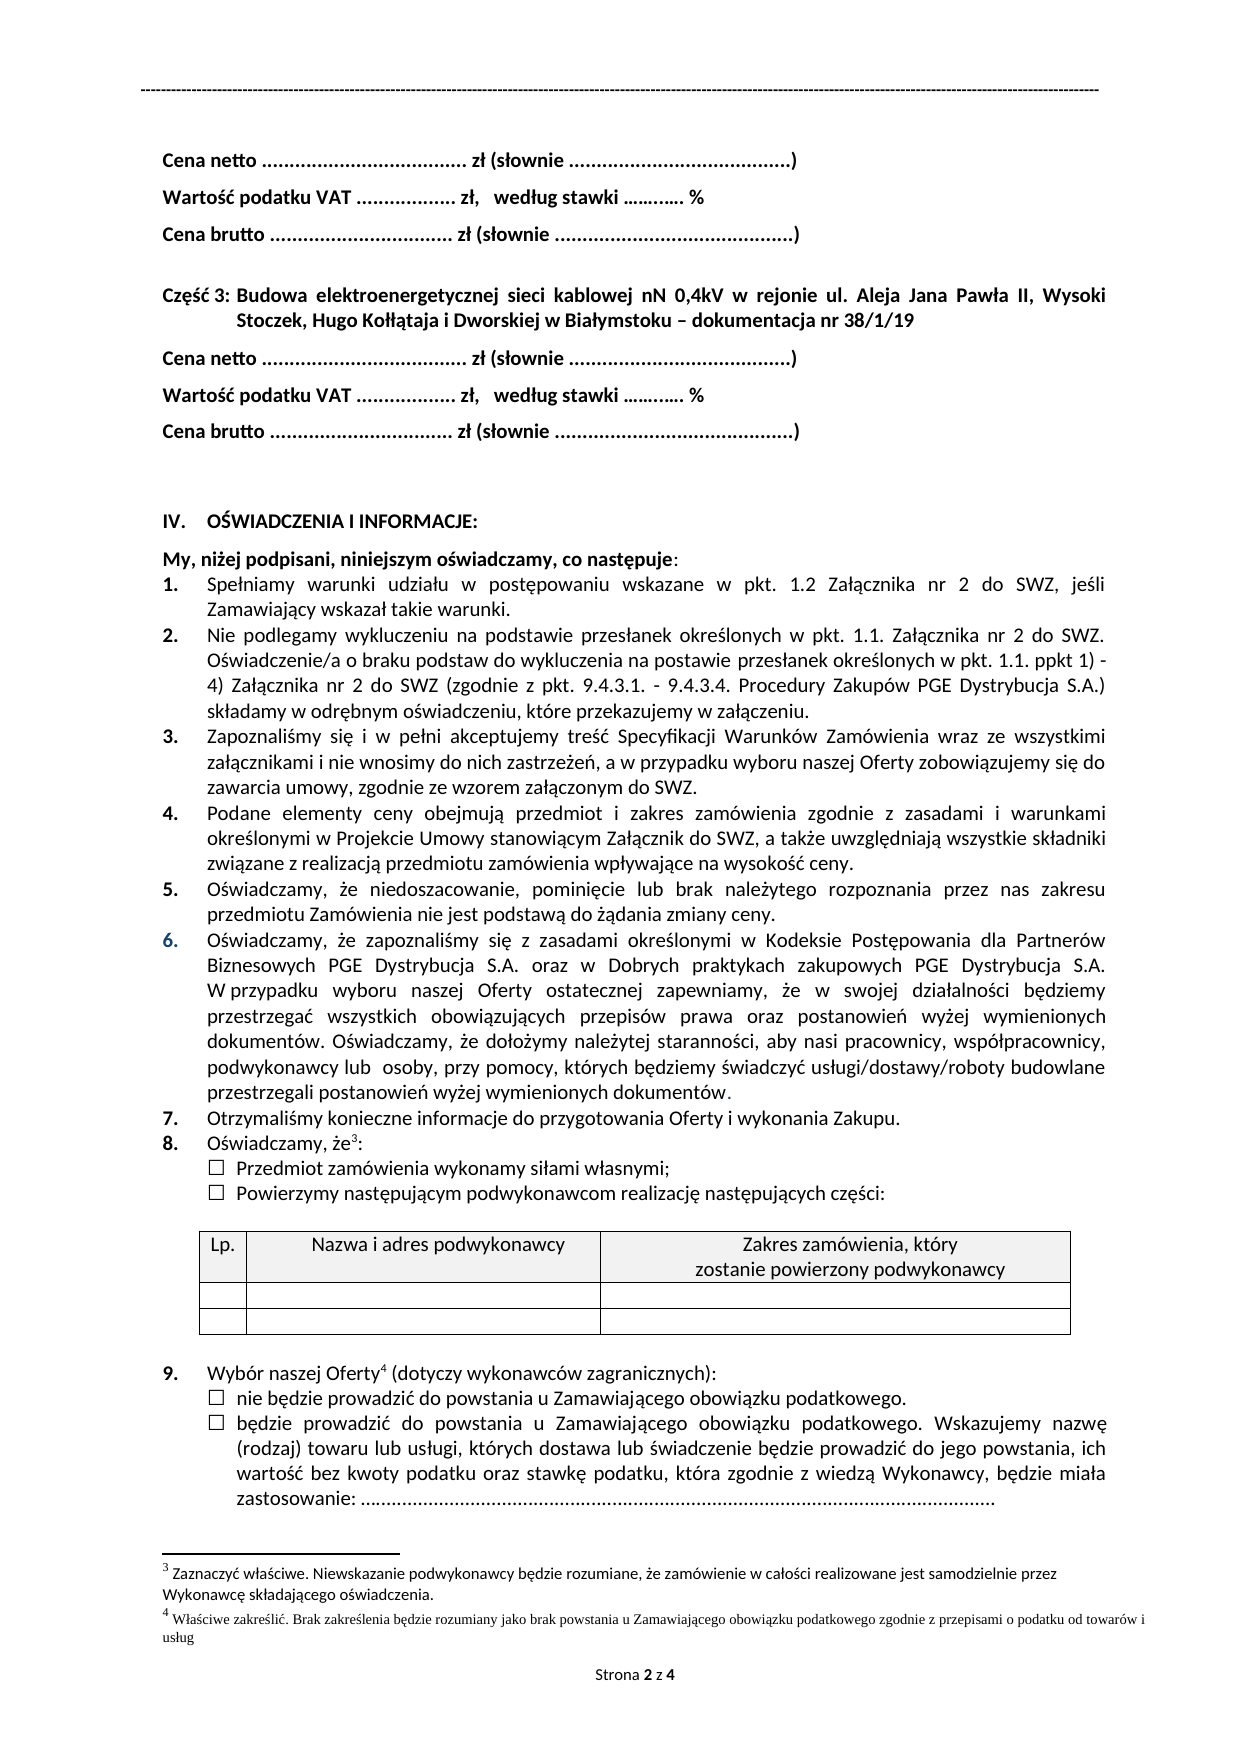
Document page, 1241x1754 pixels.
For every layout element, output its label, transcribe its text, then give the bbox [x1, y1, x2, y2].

text ☐ nie będzie prowadzić do powstania u Zamawiającego obowiązku podatkowego. [207, 1386, 1107, 1411]
list Otrzymaliśmy konieczne informacje do przygotowania Oferty i wykonania Zakupu. [162, 1105, 1107, 1130]
list My, niżej podpisani, niniejszym oświadczamy, co następuje: [162, 546, 1107, 571]
table_header Lp. [200, 1232, 246, 1282]
list Cena brutto ................................. zł (słownie ...........................................) [162, 221, 1107, 246]
list Wartość podatku VAT .................. zł, według stawki ……..…. % [162, 184, 1107, 210]
list Spełniamy warunki udziału w postępowaniu wskazane w pkt. 1.2 Załącznika nr 2 do SWZ, jeśli Zamawiający wskazał takie warunki. [162, 571, 1107, 622]
table_cell [247, 1283, 600, 1308]
table_header Nazwa i adres podwykonawcy [247, 1232, 600, 1282]
table_cell [601, 1309, 1070, 1334]
list Nie podlegamy wykluczeniu na podstawie przesłanek określonych w pkt. 1.1. Załącznika nr 2 do SWZ. Oświadczenie/a o braku podstaw do wykluczenia na postawie przesłanek określonych w pkt. 1.1. ppkt 1) - 4) Załącznika nr 2 do SWZ (zgodnie z pkt. 9.4.3.1. - 9.4.3.4. Procedury Zakupów PGE Dystrybucja S.A.) składamy w odrębnym oświadczeniu, które przekazujemy w załączeniu. [162, 622, 1107, 723]
list Cena netto ..................................... zł (słownie ........................................) [162, 345, 1107, 371]
table_cell [247, 1309, 600, 1334]
list Część 3: Budowa elektroenergetycznej sieci kablowej nN 0,4kV w rejonie ul. Aleja Jana Pawła II, Wysoki Stoczek, Hugo Kołłątaja i Dworskiej w Białymstoku – dokumentacja nr 38/1/19 [162, 282, 1107, 333]
list Oświadczamy, że niedoszacowanie, pominięcie lub brak należytego rozpoznania przez nas zakresu przedmiotu Zamówienia nie jest podstawą do żądania zmiany ceny. [162, 876, 1107, 927]
subtitle OŚWIADCZENIA I INFORMACJE: [162, 508, 1107, 533]
list Oświadczamy, że: [162, 1130, 1107, 1156]
table_cell [601, 1283, 1070, 1308]
text Powierzymy następującym podwykonawcom realizację następujących części: [207, 1181, 1137, 1206]
list Oświadczamy, że zapoznaliśmy się z zasadami określonymi w Kodeksie Postępowania dla Partnerów Biznesowych PGE Dystrybucja S.A. oraz w Dobrych praktykach zakupowych PGE Dystrybucja S.A. W przypadku wyboru naszej Oferty ostatecznej zapewniamy, że w swojej działalności będziemy przestrzegać wszystkich obowiązujących przepisów prawa oraz postanowień wyżej wymienionych dokumentów. Oświadczamy, że dołożymy należytej staranności, aby nasi pracownicy, współpracownicy, podwykonawcy lub osoby, przy pomocy, których będziemy świadczyć usługi/dostawy/roboty budowlane przestrzegali postanowień wyżej wymienionych dokumentów. [162, 927, 1107, 1105]
table_cell [200, 1283, 246, 1308]
list Wybór naszej Oferty (dotyczy wykonawców zagranicznych): [162, 1360, 1107, 1386]
table_cell [200, 1309, 246, 1334]
list Podane elementy ceny obejmują przedmiot i zakres zamówienia zgodnie z zasadami i warunkami określonymi w Projekcie Umowy stanowiącym Załącznik do SWZ, a także uwzględniają wszystkie składniki związane z realizacją przedmiotu zamówienia wpływające na wysokość ceny. [162, 800, 1107, 876]
list Wartość podatku VAT .................. zł, według stawki ……..…. % [162, 382, 1107, 407]
list Cena brutto ................................. zł (słownie ...........................................) [162, 418, 1107, 444]
text Przedmiot zamówienia wykonamy siłami własnymi; [207, 1156, 1137, 1181]
table_header Zakres zamówienia, który zostanie powierzony podwykonawcy [601, 1232, 1070, 1282]
list Cena netto ..................................... zł (słownie ........................................) [162, 148, 1107, 173]
text ☐ będzie prowadzić do powstania u Zamawiającego obowiązku podatkowego. Wskazujemy nazwę (rodzaj) towaru lub usługi, których dostawa lub świadczenie będzie prowadzić do jego powstania, ich wartość bez kwoty podatku oraz stawkę podatku, która zgodnie z wiedzą Wykonawcy, będzie miała zastosowanie: …...................................................................................................................... [207, 1411, 1107, 1511]
list Zapoznaliśmy się i w pełni akceptujemy treść Specyfikacji Warunków Zamówienia wraz ze wszystkimi załącznikami i nie wnosimy do nich zastrzeżeń, a w przypadku wyboru naszej Oferty zobowiązujemy się do zawarcia umowy, zgodnie ze wzorem załączonym do SWZ. [162, 723, 1107, 800]
